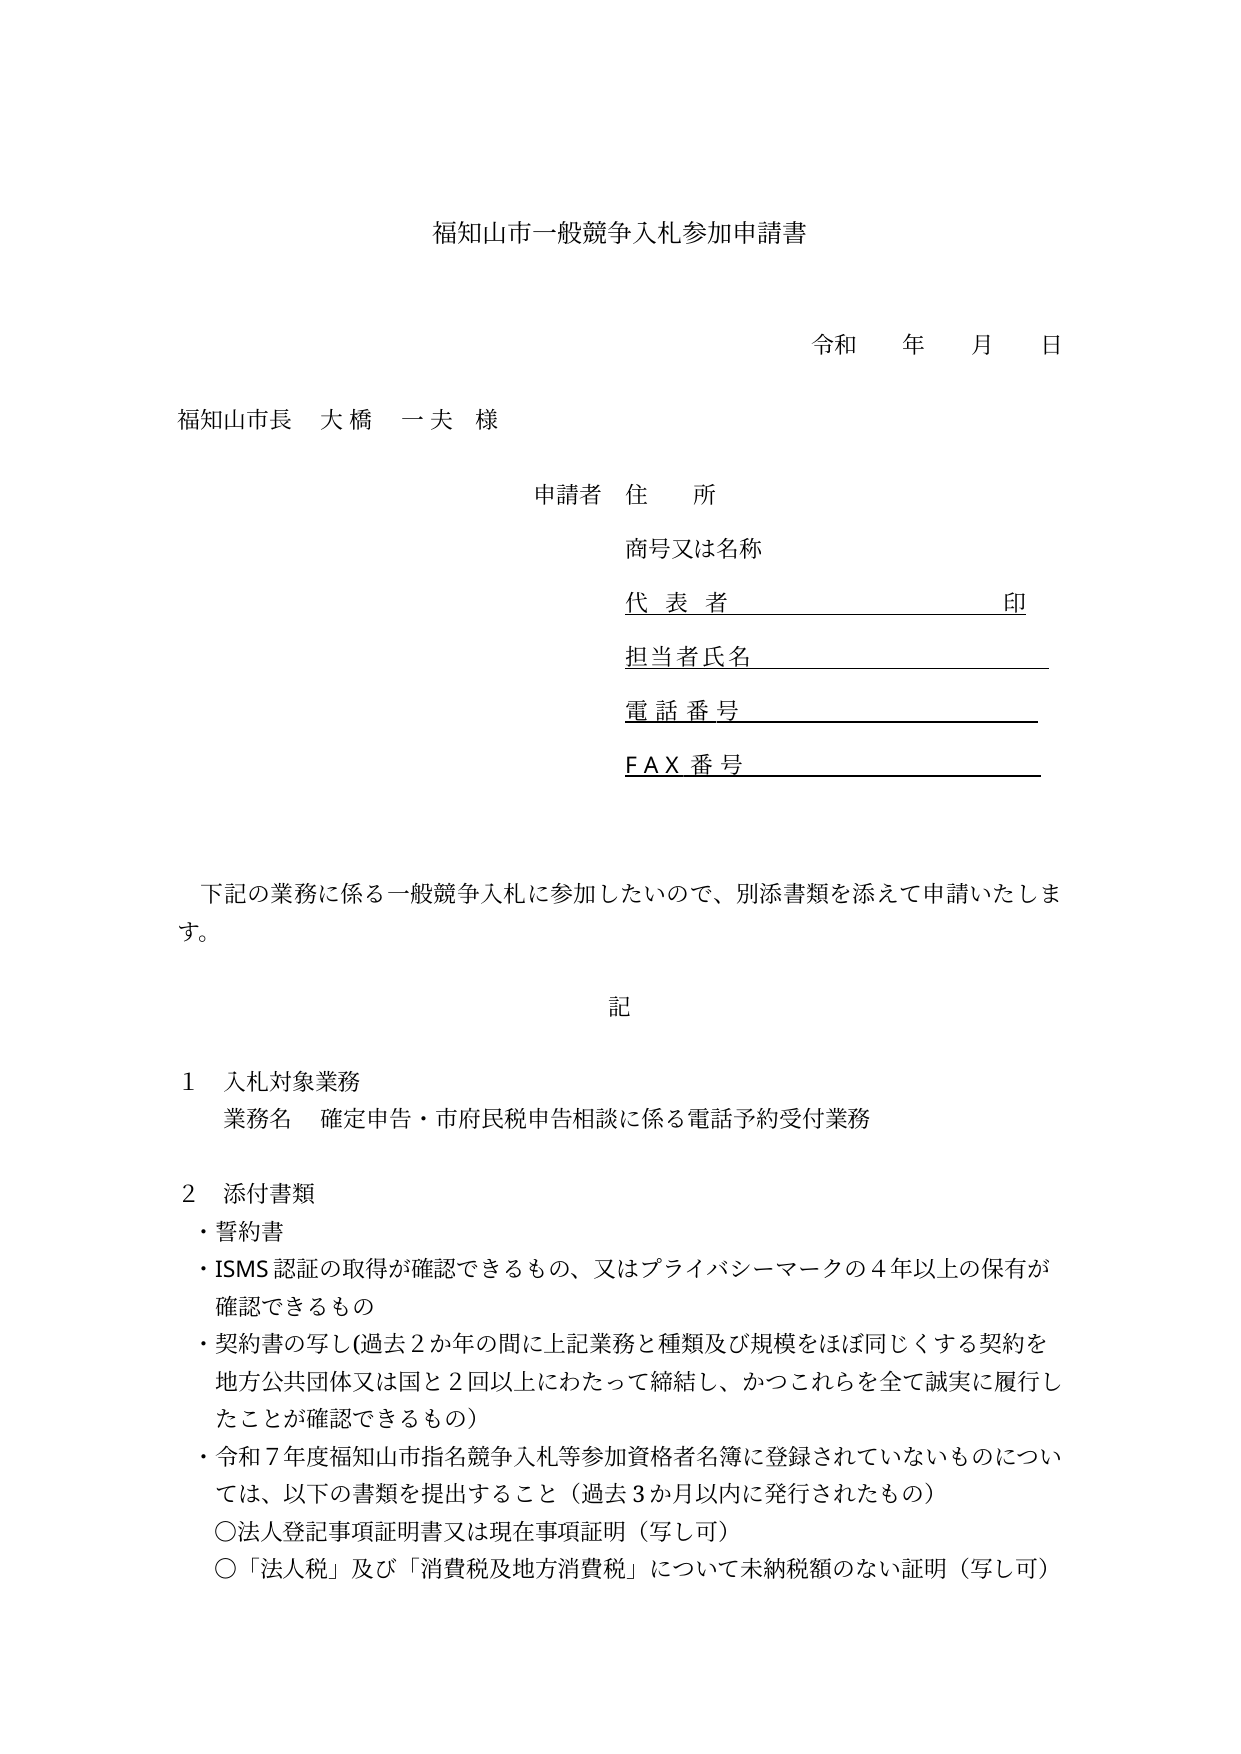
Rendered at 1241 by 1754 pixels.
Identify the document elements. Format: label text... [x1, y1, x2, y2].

text 下記の業務に係る一般競争入札に参加したいので、別添書類を添えて申請いたします。 [177, 874, 1063, 949]
text ２ 添付書類 [177, 1174, 971, 1212]
text 〇法人登記事項証明書又は現在事項証明（写し可） [214, 1512, 1063, 1549]
text 代表者 印 [533, 583, 1063, 621]
text 担当者氏名 [533, 637, 1063, 674]
text 業務名 確定申告・市府民税申告相談に係る電話予約受付業務 [177, 1099, 1063, 1137]
text ・誓約書 [192, 1212, 971, 1249]
text 申請者 住所 [533, 475, 1063, 513]
text ・ISMS認証の取得が確認できるもの、又はプライバシーマークの４年以上の保有が確認できるもの [192, 1249, 1063, 1324]
text FAX番号 [533, 745, 1063, 782]
text ・契約書の写し(過去２か年の間に上記業務と種類及び規模をほぼ同じくする契約を 地方公共団体又は国と２回以上にわたって締結し、かつこれらを全て誠実に履行したことが確認できるもの） [192, 1324, 1063, 1437]
text 〇「法人税」及び「消費税及地方消費税」について未納税額のない証明（写し可） [214, 1549, 1063, 1587]
text 商号又は名称 [533, 529, 1063, 567]
text ・令和７年度福知山市指名競争入札等参加資格者名簿に登録されていないものについては、以下の書類を提出すること（過去3か月以内に発行されたもの） [192, 1437, 1063, 1512]
text 電話番号 [533, 691, 1063, 728]
subtitle 記 [177, 987, 1063, 1024]
text 令和 年 月 日 [177, 325, 1063, 363]
text 福知山市一般競争入札参加申請書 [177, 213, 1063, 250]
text １ 入札対象業務 [177, 1062, 971, 1099]
text 福知山市長 大 橋 一 夫 様 [177, 400, 1063, 438]
